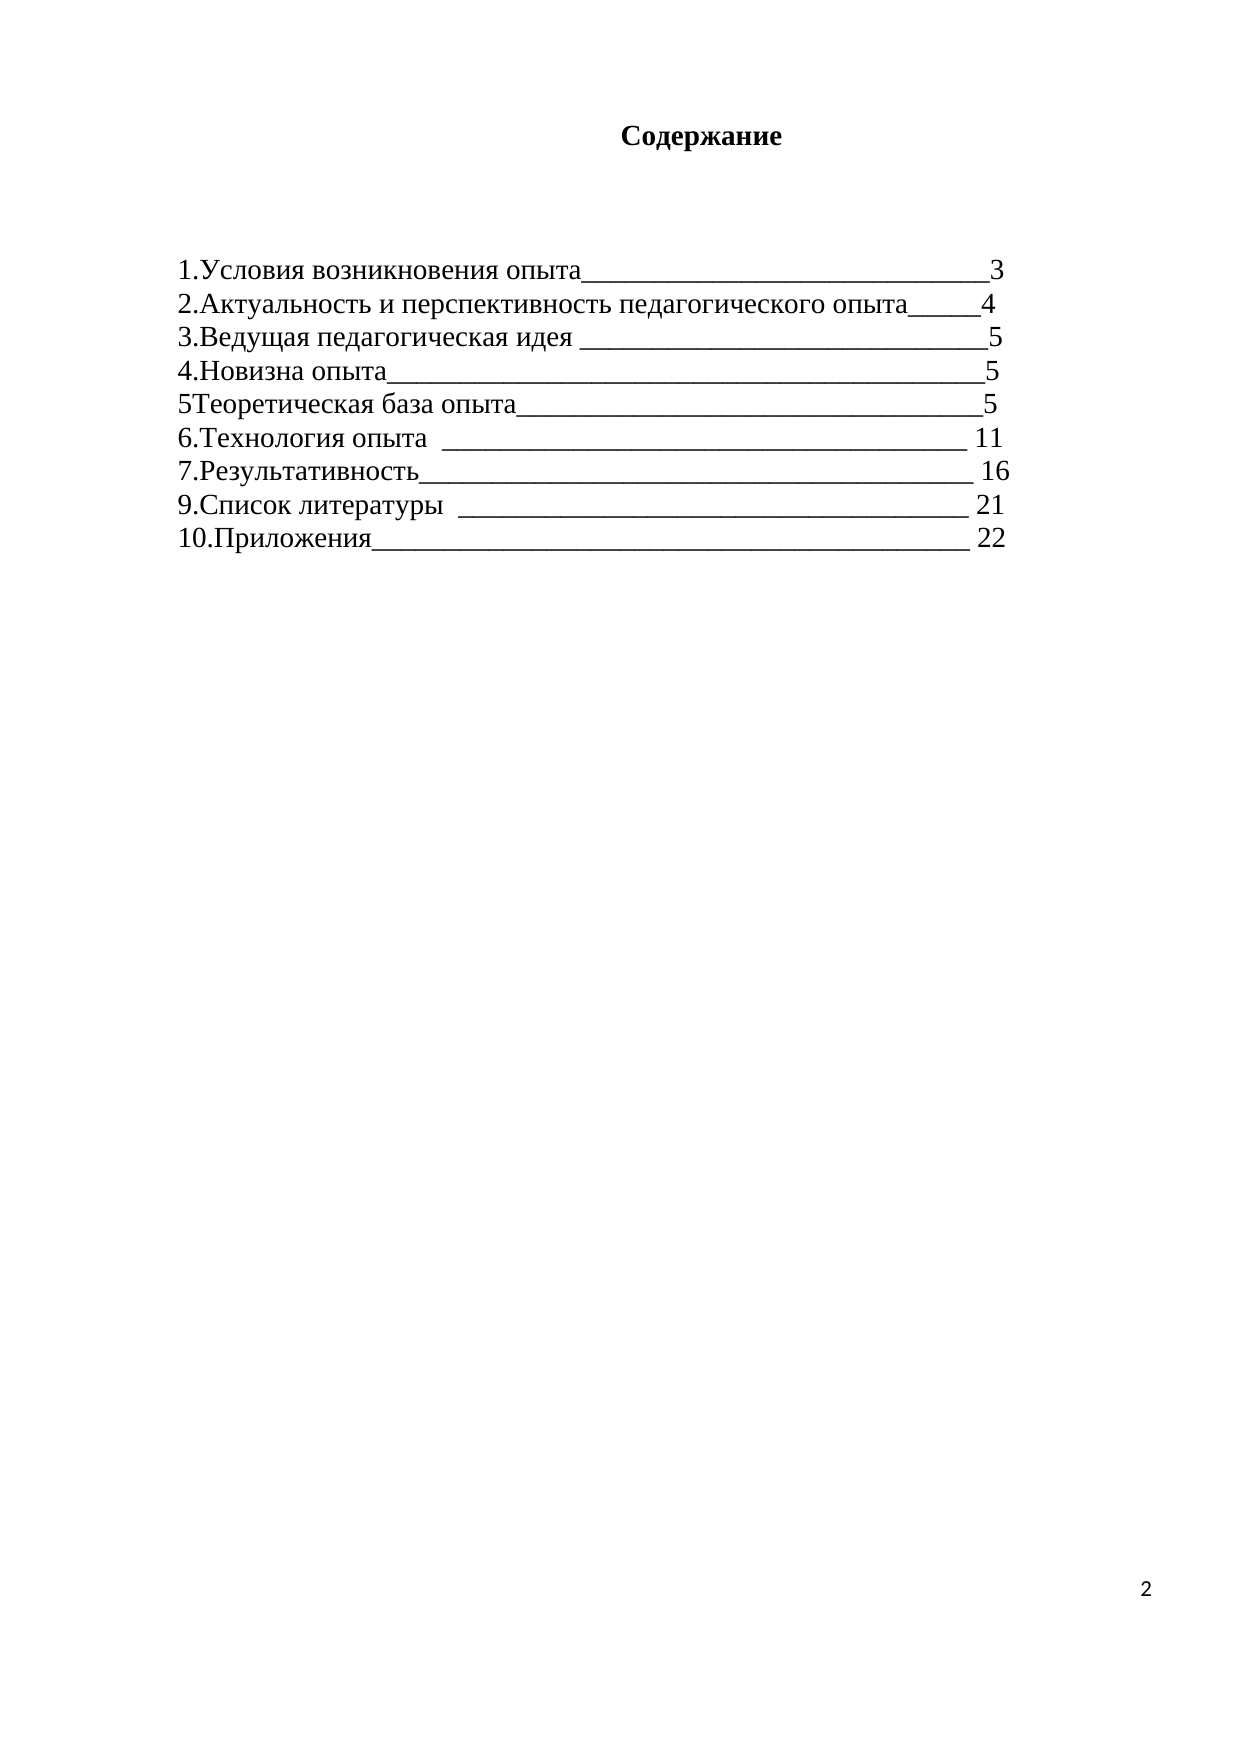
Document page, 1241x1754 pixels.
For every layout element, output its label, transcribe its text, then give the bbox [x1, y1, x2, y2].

text Содержание [177, 118, 1152, 152]
text 6.Технология опыта ____________________________________ 11 [177, 420, 1152, 453]
text 1.Условия возникновения опыта____________________________3 [177, 252, 1152, 286]
text 9.Список литературы ___________________________________ 21 [177, 487, 1152, 521]
text 7.Результативность______________________________________ 16 [177, 453, 1152, 487]
text 4.Новизна опыта_________________________________________5 [177, 353, 1152, 386]
text 5Теоретическая база опыта________________________________5 [177, 386, 1152, 420]
text 3.Ведущая педагогическая идея ____________________________5 [177, 319, 1152, 353]
text 2.Актуальность и перспективность педагогического опыта_____4 [177, 286, 1152, 319]
text 10.Приложения_________________________________________ 22 [177, 521, 1152, 554]
